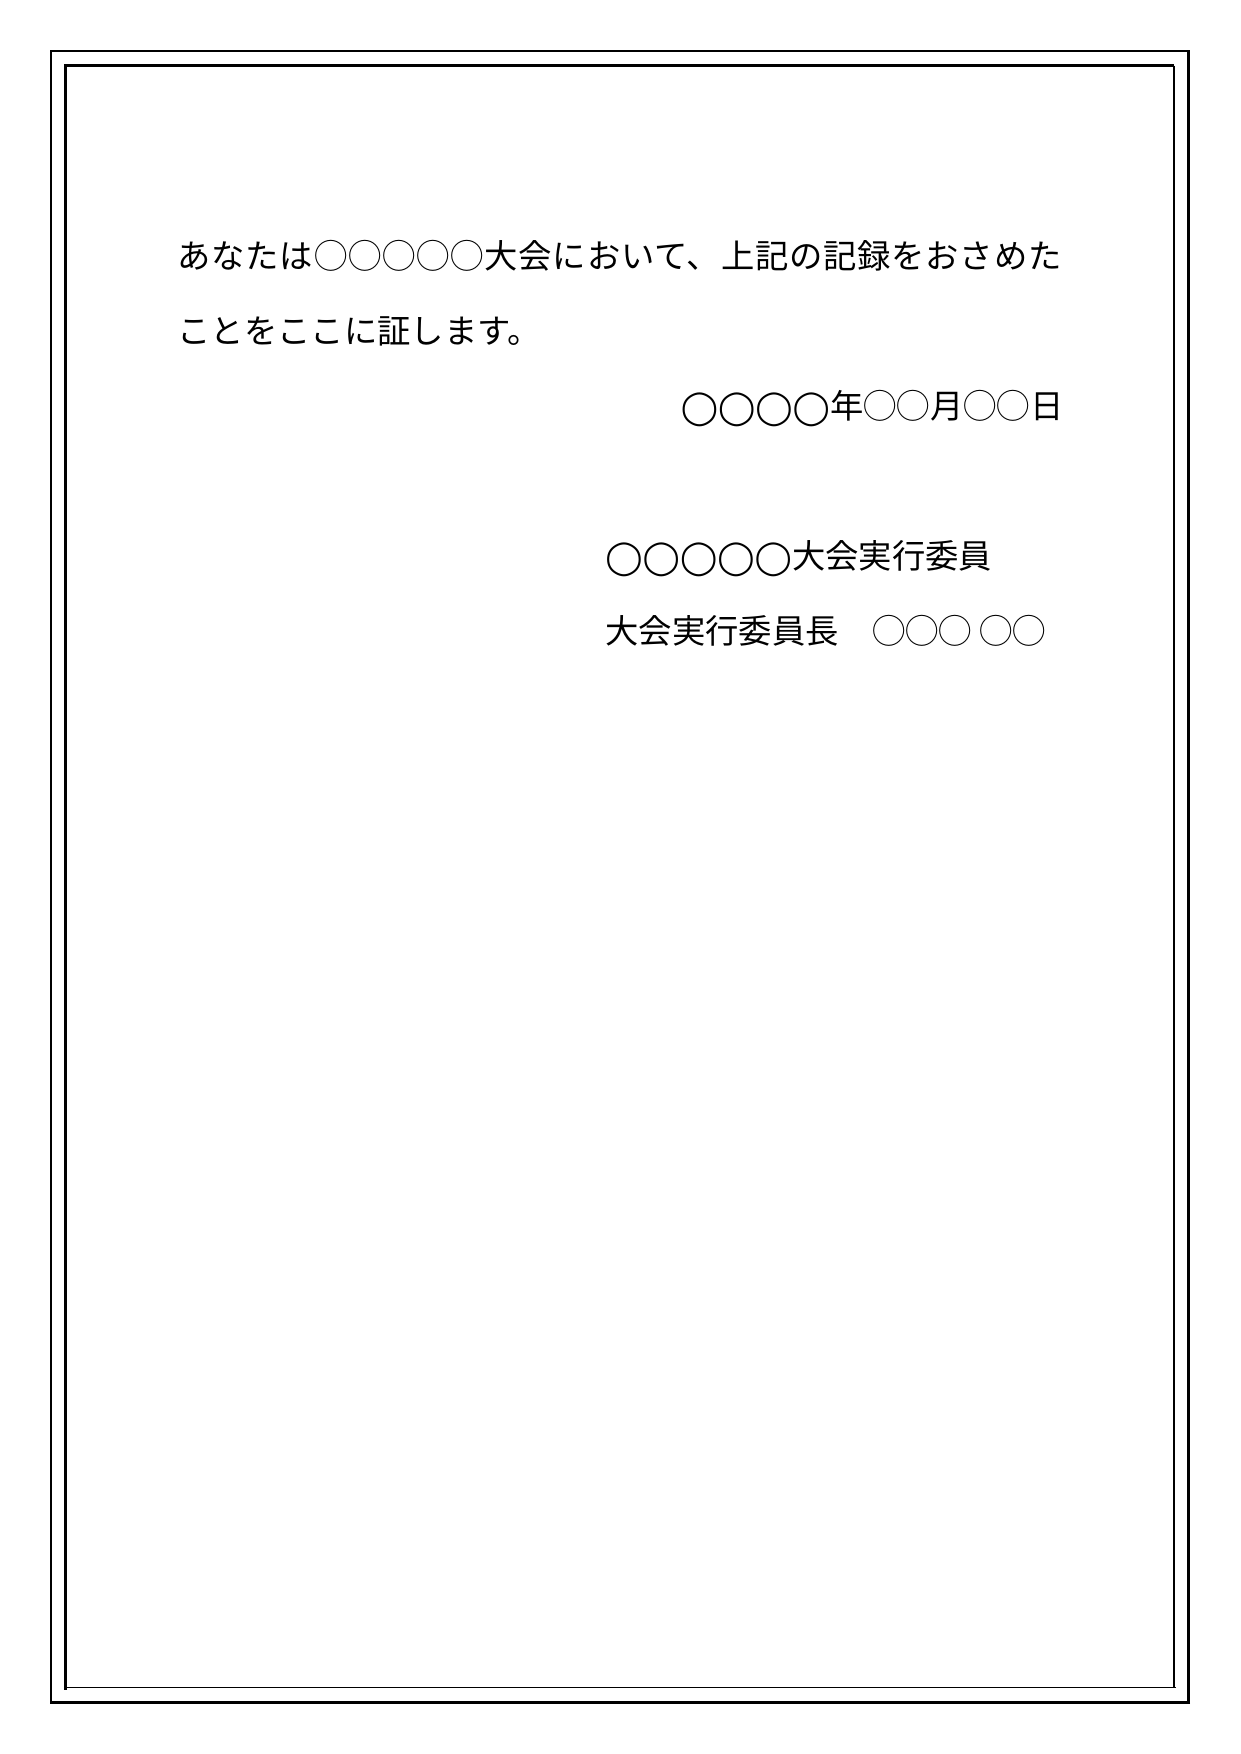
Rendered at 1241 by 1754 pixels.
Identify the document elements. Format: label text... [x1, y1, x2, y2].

text あなたは◯◯◯◯◯大会において、上記の記録をおさめた ことをここに証します。 [177, 217, 1063, 367]
text 大会実行委員長 ◯◯◯ ◯◯ [177, 592, 1063, 667]
text ◯◯◯◯年◯◯月◯◯日 [177, 367, 1063, 442]
text ◯◯◯◯◯大会実行委員 [177, 517, 1063, 592]
